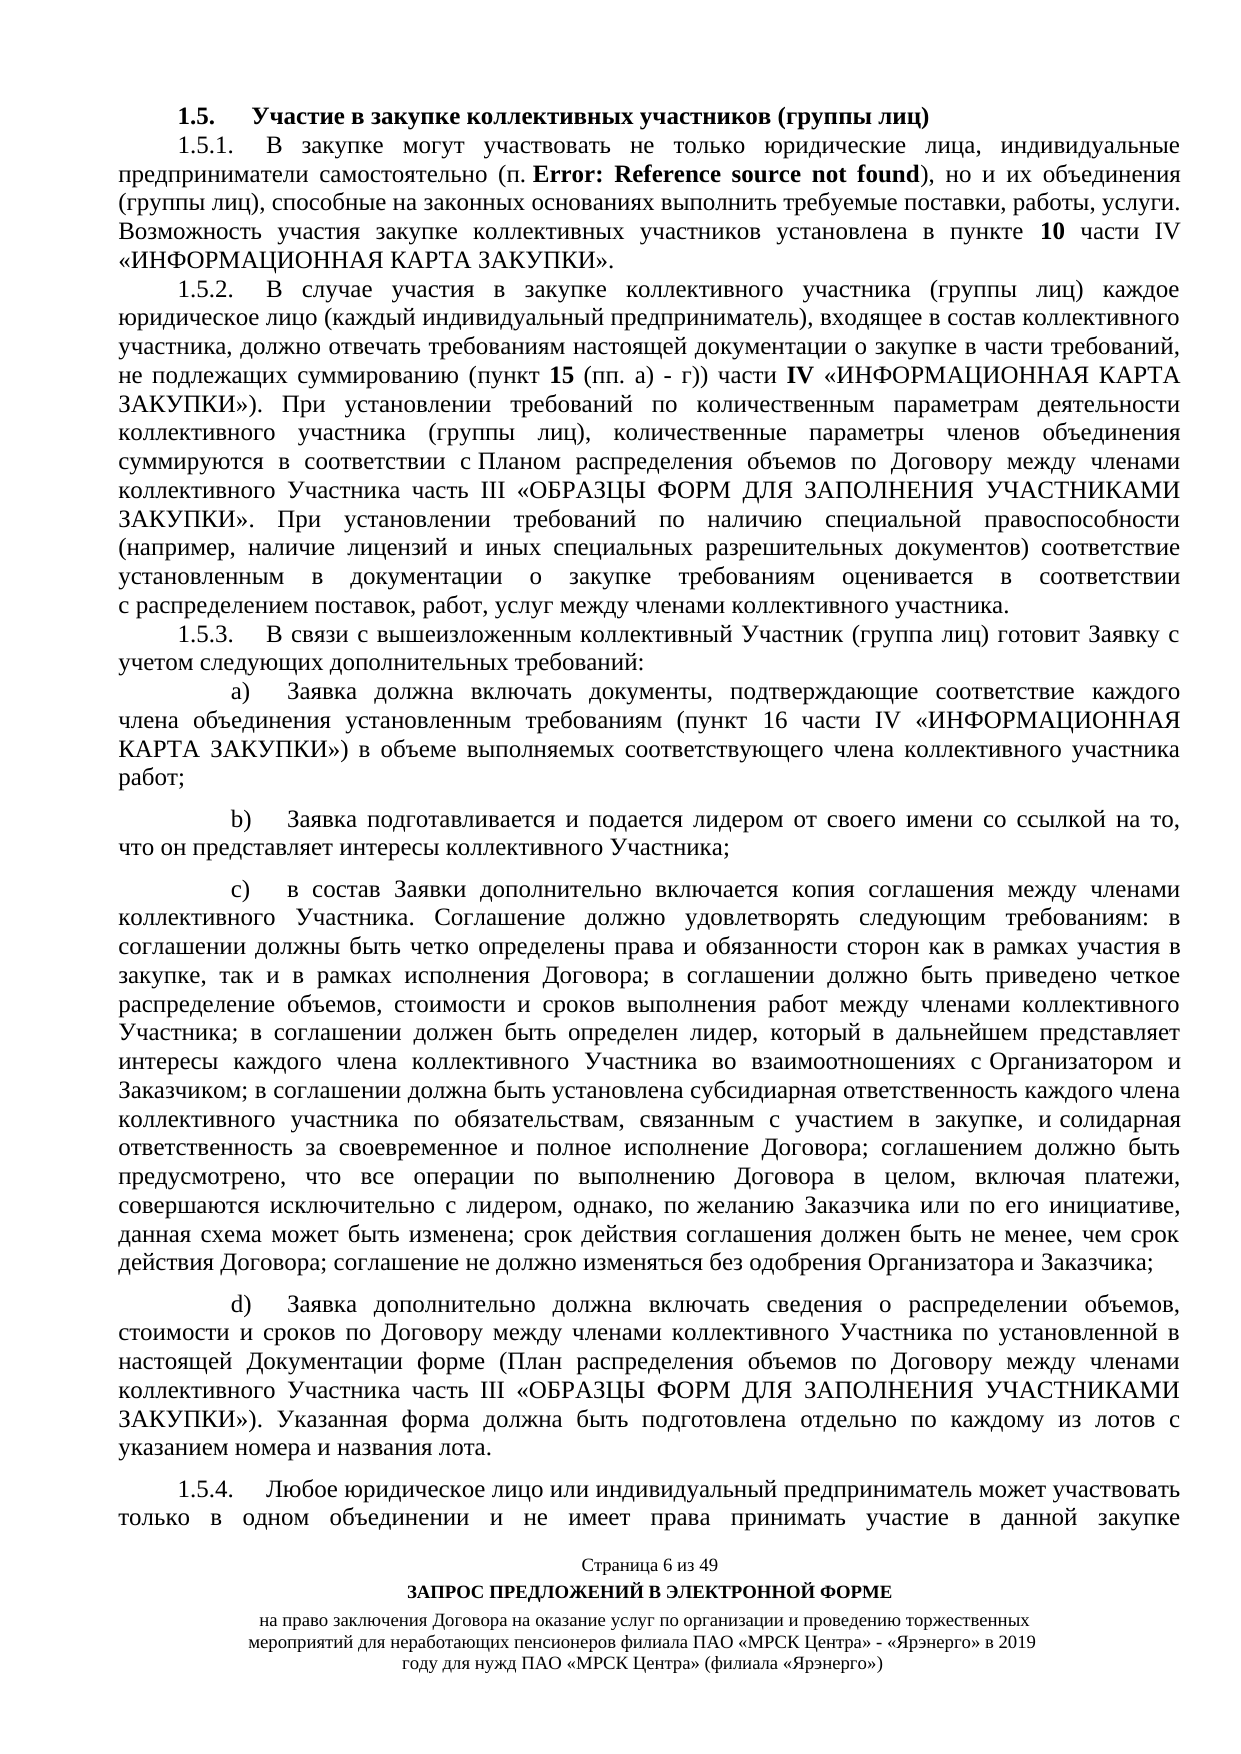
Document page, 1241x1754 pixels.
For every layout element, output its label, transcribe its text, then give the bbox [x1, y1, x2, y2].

subtitle В случае участия в закупке коллективного участника (группы лиц) каждое юридическое лицо (каждый индивидуальный предприниматель), входящее в состав коллективного участника, должно отвечать требованиям настоящей документации о закупке в части требований, не подлежащих суммированию (пункт 15 (пп. а) - г)) части IV «ИНФОРМАЦИОННАЯ КАРТА ЗАКУПКИ»). При установлении требований по количественным параметрам деятельности коллективного участника (группы лиц), количественные параметры членов объединения суммируются в соответствии с Планом распределения объемов по Договору между членами коллективного Участника часть III «ОБРАЗЦЫ ФОРМ ДЛЯ ЗАПОЛНЕНИЯ УЧАСТНИКАМИ ЗАКУПКИ». При установлении требований по наличию специальной правоспособности (например, наличие лицензий и иных специальных разрешительных документов) соответствие установленным в документации о закупке требованиям оценивается в соответствии с распределением поставок, работ, услуг между членами коллективного участника. [118, 274, 1181, 619]
list Заявка подготавливается и подается лидером от своего имени со ссылкой на то, что он представляет интересы коллективного Участника; [118, 804, 1181, 861]
list Заявка дополнительно должна включать сведения о распределении объемов, стоимости и сроков по Договору между членами коллективного Участника по установленной в настоящей Документации форме (План распределения объемов по Договору между членами коллективного Участника часть III «ОБРАЗЦЫ ФОРМ ДЛЯ ЗАПОЛНЕНИЯ УЧАСТНИКАМИ ЗАКУПКИ»). Указанная форма должна быть подготовлена отдельно по каждому из лотов с указанием номера и названия лота. [118, 1289, 1181, 1461]
subtitle В связи с вышеизложенным коллективный Участник (группа лиц) готовит Заявку с учетом следующих дополнительных требований: [118, 619, 1181, 676]
subtitle Участие в закупке коллективных участников (группы лиц) [118, 101, 1181, 130]
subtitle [118, 1474, 1181, 1531]
list в состав Заявки дополнительно включается копия соглашения между членами коллективного Участника. Соглашение должно удовлетворять следующим требованиям: в соглашении должны быть четко определены права и обязанности сторон как в рамках участия в закупке, так и в рамках исполнения Договора; в соглашении должно быть приведено четкое распределение объемов, стоимости и сроков выполнения работ между членами коллективного Участника; в соглашении должен быть определен лидер, который в дальнейшем представляет интересы каждого члена коллективного Участника во взаимоотношениях с Организатором и Заказчиком; в соглашении должна быть установлена субсидиарная ответственность каждого члена коллективного участника по обязательствам, связанным с участием в закупке, и солидарная ответственность за своевременное и полное исполнение Договора; соглашением должно быть предусмотрено, что все операции по выполнению Договора в целом, включая платежи, совершаются исключительно с лидером, однако, по желанию Заказчика или по его инициативе, данная схема может быть изменена; срок действия соглашения должен быть не менее, чем срок действия Договора; соглашение не должно изменяться без одобрения Организатора и Заказчика; [118, 874, 1181, 1276]
list Заявка должна включать документы, подтверждающие соответствие каждого члена объединения установленным требованиям (пункт 16 части IV «ИНФОРМАЦИОННАЯ КАРТА ЗАКУПКИ») в объеме выполняемых соответствующего члена коллективного участника работ; [118, 676, 1181, 791]
